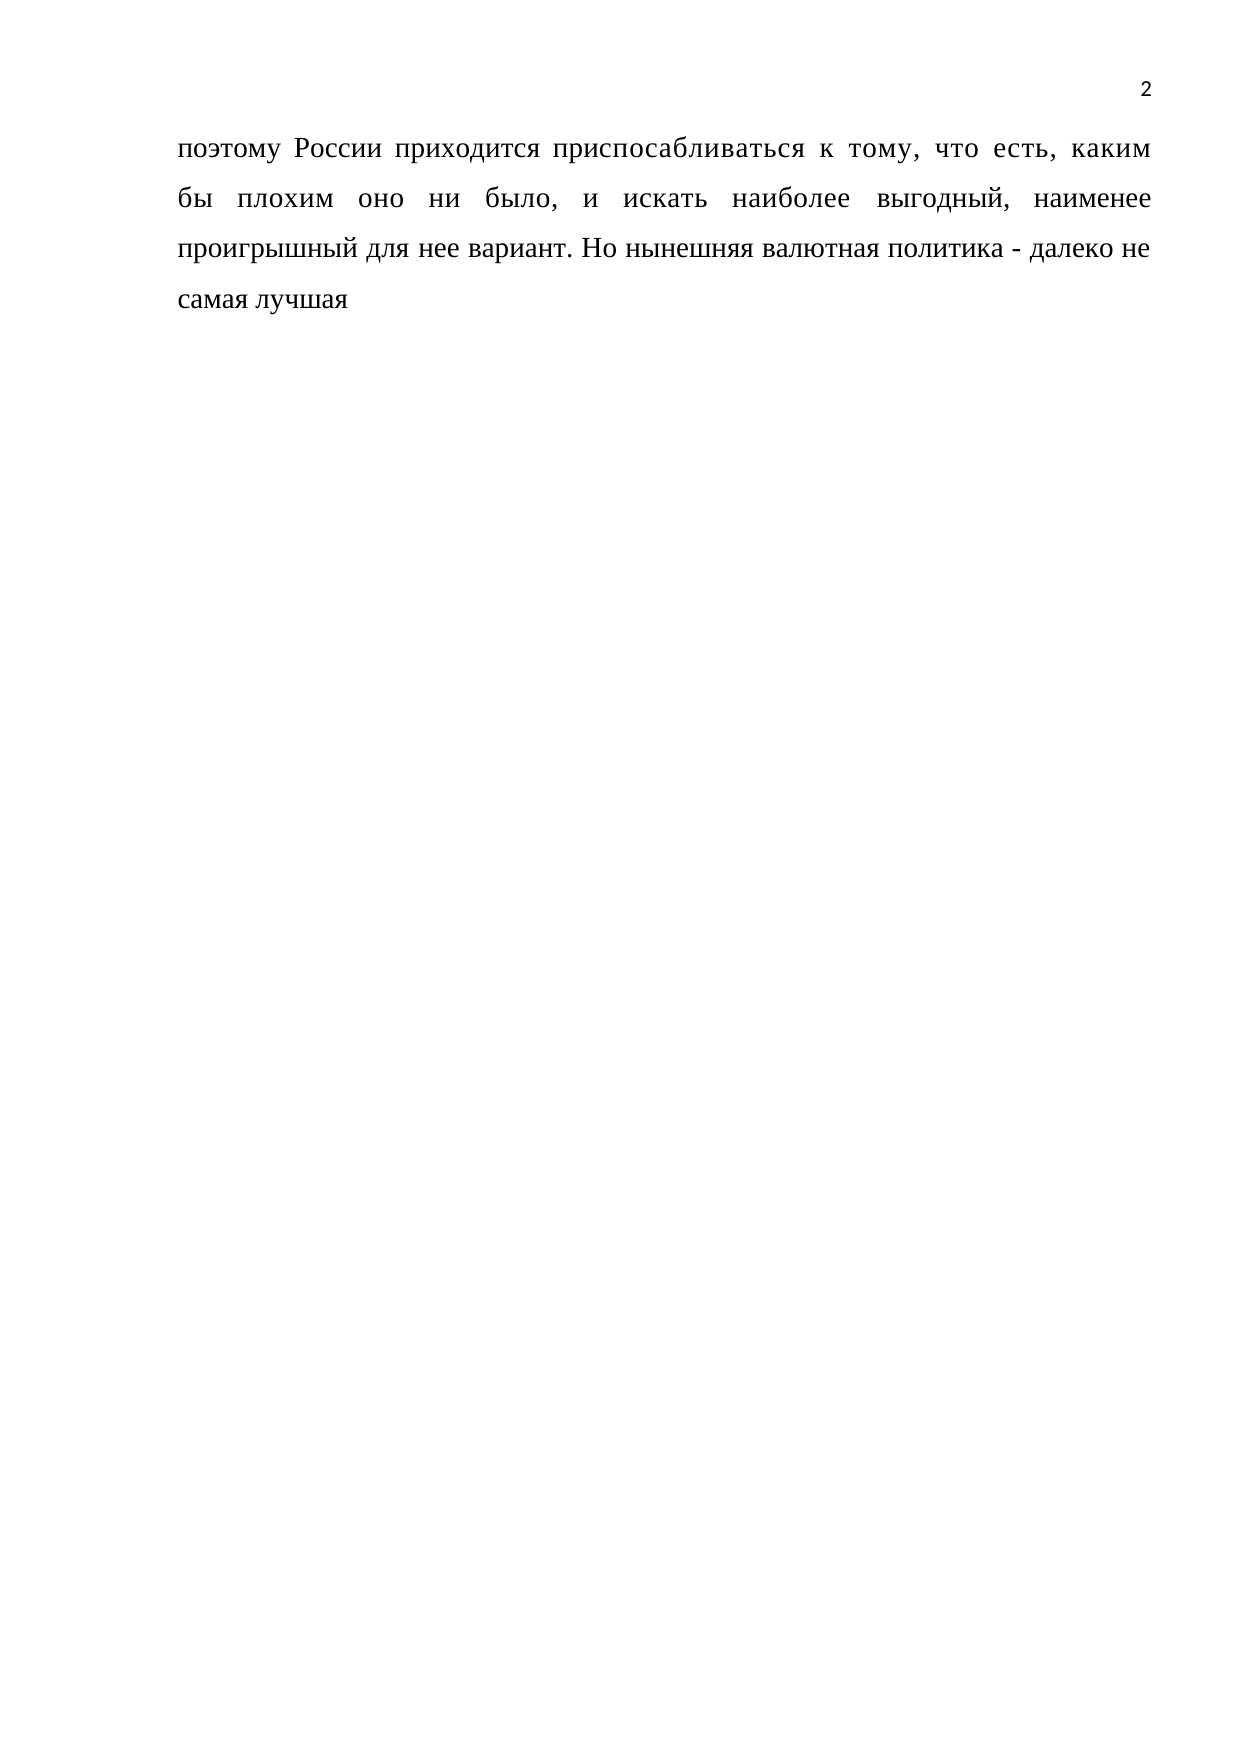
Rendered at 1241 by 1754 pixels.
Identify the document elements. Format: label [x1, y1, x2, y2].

list [177, 130, 1152, 314]
